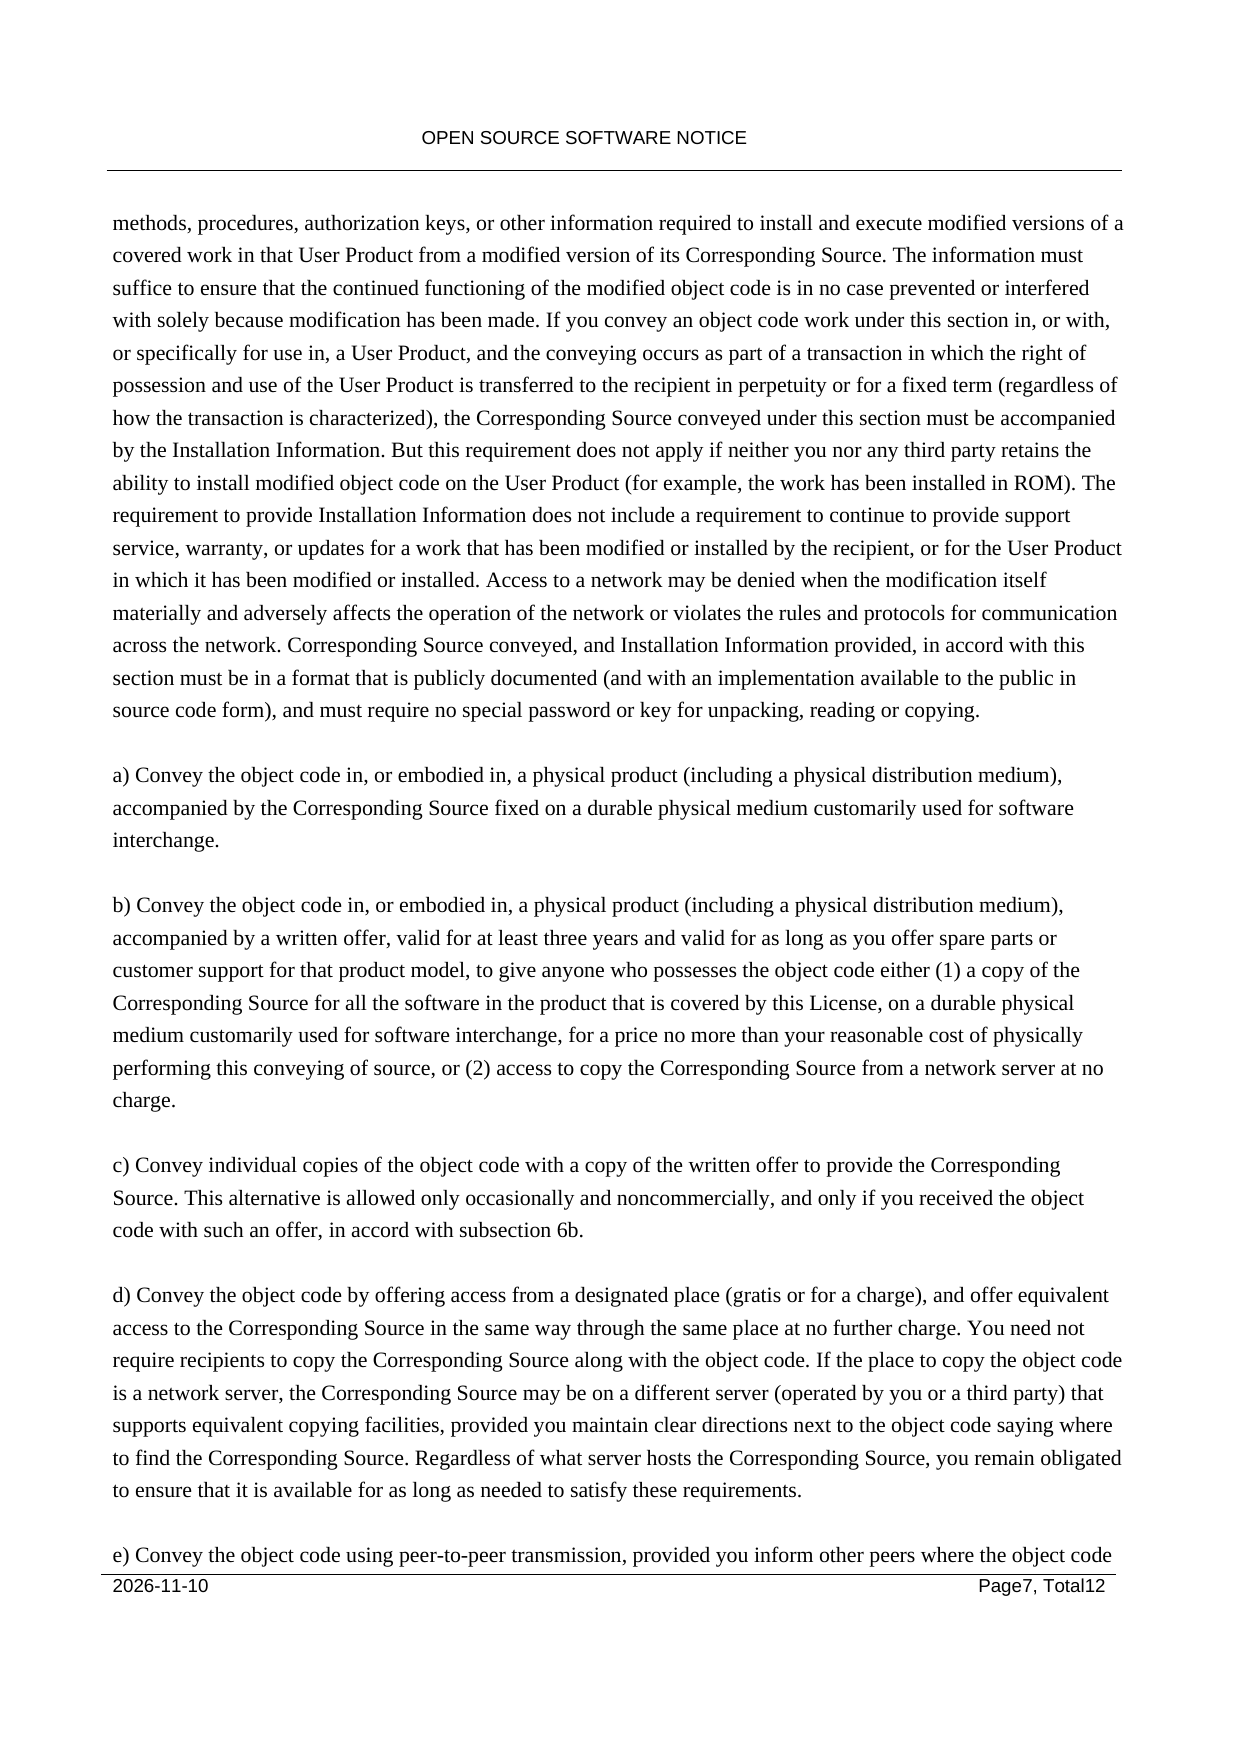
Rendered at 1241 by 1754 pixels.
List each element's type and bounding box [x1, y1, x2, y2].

text [112, 206, 1128, 1571]
